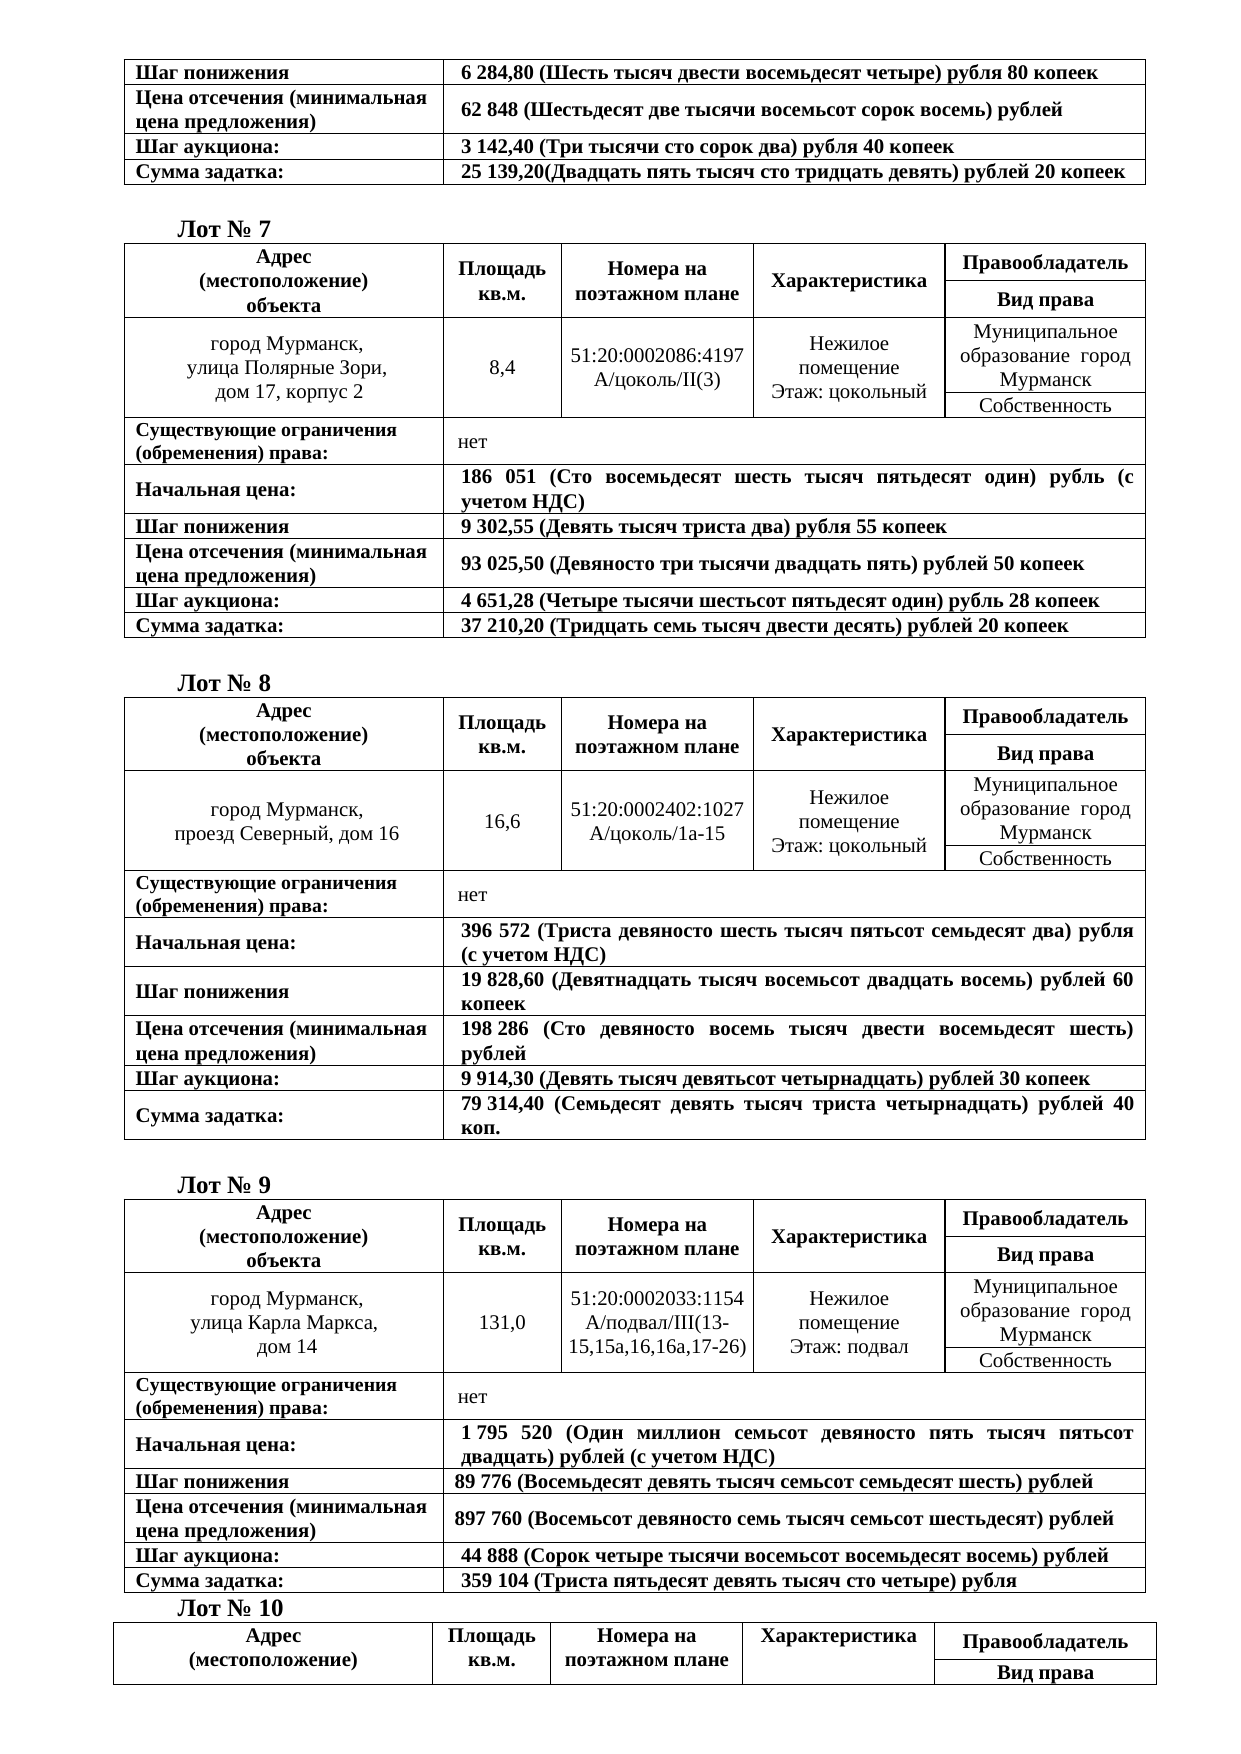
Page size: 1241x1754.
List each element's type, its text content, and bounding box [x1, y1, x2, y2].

table_cell 4 651,28 (Четыре тысячи шестьсот пятьдесят один) рубль 28 копеек [444, 588, 1145, 612]
table_cell Шаг аукциона: [125, 1543, 443, 1567]
table_cell Существующие ограничения (обременения) права: [125, 1373, 443, 1419]
table_cell нет [444, 1373, 1145, 1419]
table_header Площадь кв.м. [444, 1200, 561, 1272]
table_cell 51:20:0002033:1154 А/подвал/III(13-15,15а,16,16а,17-26) [562, 1273, 753, 1372]
table_cell Существующие ограничения (обременения) права: [125, 418, 443, 463]
table_header Правообладатель [946, 244, 1145, 280]
table_cell Шаг аукциона: [125, 588, 443, 612]
table_cell Вид права [946, 1237, 1145, 1272]
table_cell 1 795 520 (Один миллион семьсот девяносто пять тысяч пятьсот двадцать) рублей (с учетом НДС) [444, 1420, 1145, 1468]
table_cell 93 025,50 (Девяносто три тысячи двадцать пять) рублей 50 копеек [444, 539, 1145, 587]
table_cell нет [444, 418, 1145, 463]
table_cell 25 139,20(Двадцать пять тысяч сто тридцать девять) рублей 20 копеек [444, 160, 1145, 183]
table_header Характеристика [754, 244, 944, 317]
table_cell 62 848 (Шестьдесят две тысячи восемьсот сорок восемь) рублей [444, 85, 1145, 133]
table_cell Нежилое помещение Этаж: цокольный [754, 771, 944, 870]
table_cell город Мурманск, проезд Северный, дом 16 [125, 771, 443, 870]
table_cell 44 888 (Сорок четыре тысячи восемьсот восемьдесят восемь) рублей [444, 1543, 1145, 1567]
table_cell 79 314,40 (Семьдесят девять тысяч триста четырнадцать) рублей 40 коп. [444, 1091, 1145, 1139]
table_header Правообладатель [935, 1623, 1156, 1659]
table_cell 9 914,30 (Девять тысяч девятьсот четырнадцать) рублей 30 копеек [444, 1066, 1145, 1089]
table_cell 51:20:0002402:1027 А/цоколь/1а-15 [562, 771, 753, 870]
table_header Правообладатель [946, 1200, 1145, 1236]
table_cell Шаг понижения [125, 967, 443, 1015]
table_cell 359 104 (Триста пятьдесят девять тысяч сто четыре) рубля [444, 1568, 1145, 1592]
table_header Характеристика [754, 1200, 944, 1272]
table_cell Шаг понижения [125, 514, 443, 538]
table_header Правообладатель [946, 698, 1145, 734]
table_cell Муниципальное образование город Мурманск [946, 771, 1145, 845]
table_cell 37 210,20 (Тридцать семь тысяч двести десять) рублей 20 копеек [444, 613, 1145, 637]
table_header Адрес (местоположение) объекта [125, 244, 443, 317]
table_header Характеристика [743, 1623, 934, 1684]
text Лот № 9 [118, 1170, 1152, 1198]
table_cell Собственность [946, 846, 1145, 870]
table_cell Начальная цена: [125, 1420, 443, 1468]
table_cell Сумма задатка: [125, 1091, 443, 1139]
table_cell 3 142,40 (Три тысячи сто сорок два) рубля 40 копеек [444, 134, 1145, 158]
table_cell 89 776 (Восемьдесят девять тысяч семьсот семьдесят шесть) рублей [444, 1469, 1145, 1493]
table_cell Начальная цена: [125, 918, 443, 966]
table_header Площадь кв.м. [444, 244, 561, 317]
table_cell Собственность [946, 393, 1145, 417]
table_cell нет [444, 871, 1145, 917]
table_cell Шаг понижения [125, 60, 443, 84]
table_cell 396 572 (Триста девяносто шесть тысяч пятьсот семьдесят два) рубля (с учетом НДС) [444, 918, 1145, 966]
table_cell Собственность [946, 1348, 1145, 1372]
table_cell Вид права [946, 735, 1145, 770]
table_cell Цена отсечения (минимальная цена предложения) [125, 1016, 443, 1064]
table_cell Цена отсечения (минимальная цена предложения) [125, 1494, 443, 1542]
table_cell Цена отсечения (минимальная цена предложения) [125, 539, 443, 587]
table_cell Существующие ограничения (обременения) права: [125, 871, 443, 917]
table_cell Муниципальное образование город Мурманск [946, 1273, 1145, 1347]
table_cell Муниципальное образование город Мурманск [946, 318, 1145, 392]
table_header Номера на поэтажном плане [551, 1623, 742, 1684]
text Лот № 8 [118, 668, 1152, 697]
table_cell 8,4 [444, 318, 561, 417]
table_cell Сумма задатка: [125, 1568, 443, 1592]
table_cell 198 286 (Сто девяносто восемь тысяч двести восемьдесят шесть) рублей [444, 1016, 1145, 1064]
table_cell город Мурманск, улица Полярные Зори, дом 17, корпус 2 [125, 318, 443, 417]
table_cell Цена отсечения (минимальная цена предложения) [125, 85, 443, 133]
text Лот № 10 [118, 1593, 1152, 1622]
table_header Площадь кв.м. [433, 1623, 550, 1684]
table_cell 51:20:0002086:4197 А/цоколь/II(3) [562, 318, 753, 417]
table_header Характеристика [754, 698, 944, 770]
table_cell Вид права [946, 281, 1145, 317]
table_cell 6 284,80 (Шесть тысяч двести восемьдесят четыре) рубля 80 копеек [444, 60, 1145, 84]
table_header Номера на поэтажном плане [562, 244, 753, 317]
table_cell Шаг аукциона: [125, 1066, 443, 1089]
table_header Номера на поэтажном плане [562, 698, 753, 770]
table_header Адрес (местоположение) объекта [125, 698, 443, 770]
table_cell Шаг понижения [125, 1469, 443, 1493]
table_cell город Мурманск, улица Карла Маркса, дом 14 [125, 1273, 443, 1372]
table_cell Сумма задатка: [125, 613, 443, 637]
table_cell Нежилое помещение Этаж: цокольный [754, 318, 944, 417]
table_cell Сумма задатка: [125, 160, 443, 183]
table_header Адрес (местоположение) объекта [114, 1623, 432, 1684]
table_header Адрес (местоположение) объекта [125, 1200, 443, 1272]
text Лот № 7 [118, 214, 1152, 243]
table_cell 19 828,60 (Девятнадцать тысяч восемьсот двадцать восемь) рублей 60 копеек [444, 967, 1145, 1015]
table_header Номера на поэтажном плане [562, 1200, 753, 1272]
table_cell 9 302,55 (Девять тысяч триста два) рубля 55 копеек [444, 514, 1145, 538]
table_cell 897 760 (Восемьсот девяносто семь тысяч семьсот шестьдесят) рублей [444, 1494, 1145, 1542]
table_cell Нежилое помещение Этаж: подвал [754, 1273, 944, 1372]
table_cell 16,6 [444, 771, 561, 870]
table_cell 186 051 (Сто восемьдесят шесть тысяч пятьдесят один) рубль (с учетом НДС) [444, 465, 1145, 513]
table_cell Вид права [935, 1660, 1156, 1684]
table_header Площадь кв.м. [444, 698, 561, 770]
table_cell Начальная цена: [125, 465, 443, 513]
table_cell 131,0 [444, 1273, 561, 1372]
table_cell Шаг аукциона: [125, 134, 443, 158]
